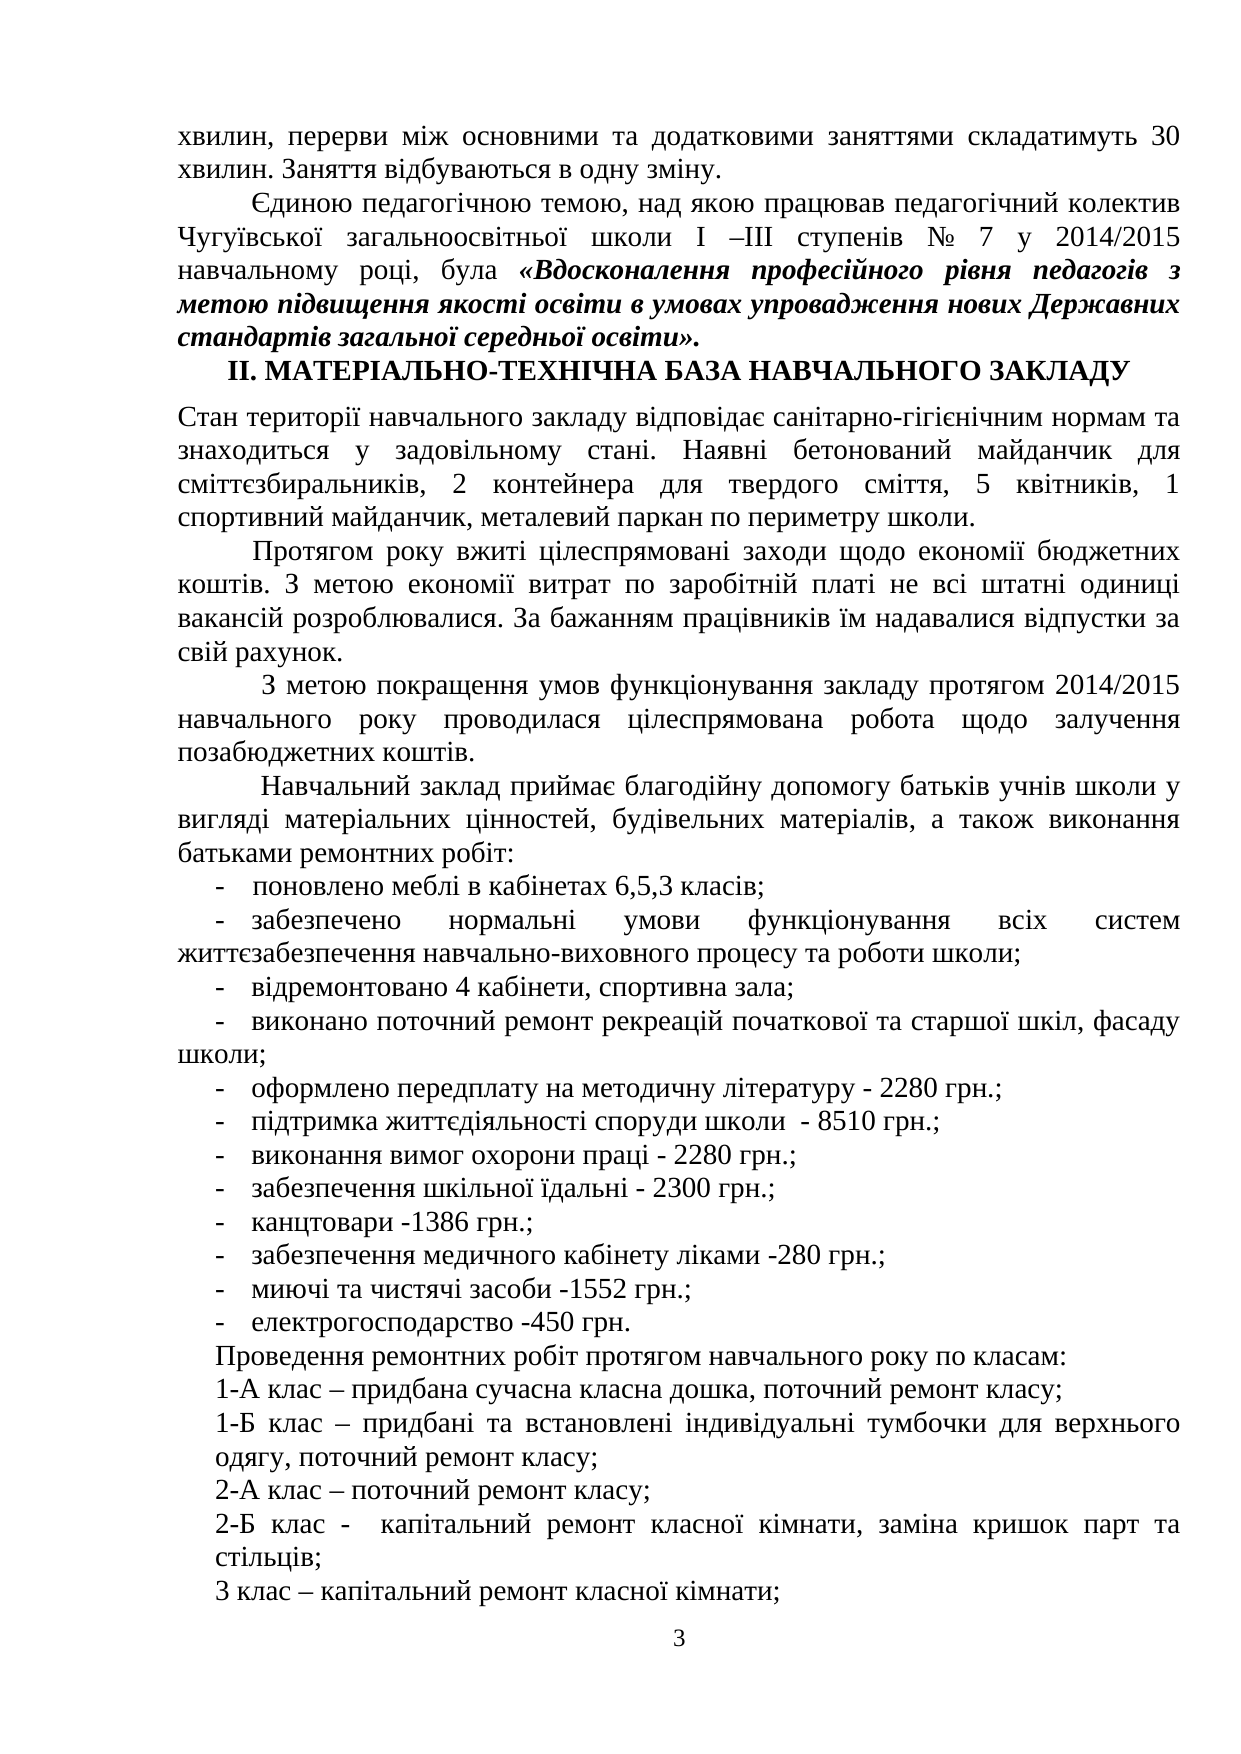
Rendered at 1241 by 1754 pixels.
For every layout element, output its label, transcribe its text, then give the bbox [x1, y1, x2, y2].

list відремонтовано 4 кабінети, спортивна зала; [177, 969, 1181, 1003]
text Протягом року вжиті цілеспрямовані заходи щодо економії бюджетних коштів. З метою економії витрат по заробітній платі не всі штатні одиниці вакансій розроблювалися. За бажанням працівників їм надавалися відпустки за свій рахунок. [177, 533, 1181, 667]
list електрогосподарство -450 грн. [177, 1304, 1181, 1338]
list підтримка життєдіяльності споруди школи - 8510 грн.; [177, 1103, 1181, 1137]
text Стан території навчального закладу відповідає санітарно-гігієнічним нормам та знаходиться у задовільному стані. Наявні бетонований майданчик для сміттєзбиральників, 2 контейнера для твердого сміття, 5 квітників, 1 спортивний майданчик, металевий паркан по периметру школи. [177, 399, 1181, 533]
text З метою покращення умов функціонування закладу протягом 2014/2015 навчального року проводилася цілеспрямована робота щодо залучення позабюджетних коштів. [177, 667, 1181, 768]
list забезпечено нормальні умови функціонування всіх систем життєзабезпечення навчально-виховного процесу та роботи школи; [177, 902, 1181, 969]
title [177, 118, 1181, 185]
text 1-А клас – придбана сучасна класна дошка, поточний ремонт класу; [215, 1372, 1181, 1405]
list виконано поточний ремонт рекреацій початкової та старшої шкіл, фасаду школи; [177, 1003, 1181, 1070]
text Єдиною педагогічною темою, над якою працював педагогічний колектив Чугуївської загальноосвітньої школи І –ІІІ ступенів № 7 у 2014/2015 навчальному році, була «Вдосконалення професійного рівня педагогів з метою підвищення якості освіти в умовах упровадження нових Державних стандартів загальної середньої освіти». [177, 185, 1181, 353]
list забезпечення медичного кабінету ліками -280 грн.; [177, 1237, 1181, 1271]
text 2-А клас – поточний ремонт класу; [215, 1472, 1181, 1506]
text Навчальний заклад приймає благодійну допомогу батьків учнів школи у вигляді матеріальних цінностей, будівельних матеріалів, а також виконання батьками ремонтних робіт: [177, 768, 1181, 868]
list оформлено передплату на методичну літературу - 2280 грн.; [177, 1070, 1181, 1103]
text Проведення ремонтних робіт протягом навчального року по класам: [215, 1338, 1181, 1372]
text 3 клас – капітальний ремонт класної кімнати; [215, 1573, 1181, 1606]
list канцтовари -1386 грн.; [177, 1204, 1181, 1237]
text 2-Б клас - капітальний ремонт класної кімнати, заміна кришок парт та стільців; [215, 1506, 1181, 1573]
text 1-Б клас – придбані та встановлені індивідуальні тумбочки для верхнього одягу, поточний ремонт класу; [215, 1405, 1181, 1472]
text ІІ. МАТЕРІАЛЬНО-ТЕХНІЧНА БАЗА НАВЧАЛЬНОГО ЗАКЛАДУ [177, 353, 1181, 386]
list поновлено меблі в кабінетах 6,5,3 класів; [215, 868, 1181, 902]
list забезпечення шкільної їдальні - 2300 грн.; [177, 1170, 1181, 1204]
list виконання вимог охорони праці - 2280 грн.; [177, 1137, 1181, 1170]
list миючі та чистячі засоби -1552 грн.; [177, 1271, 1181, 1304]
